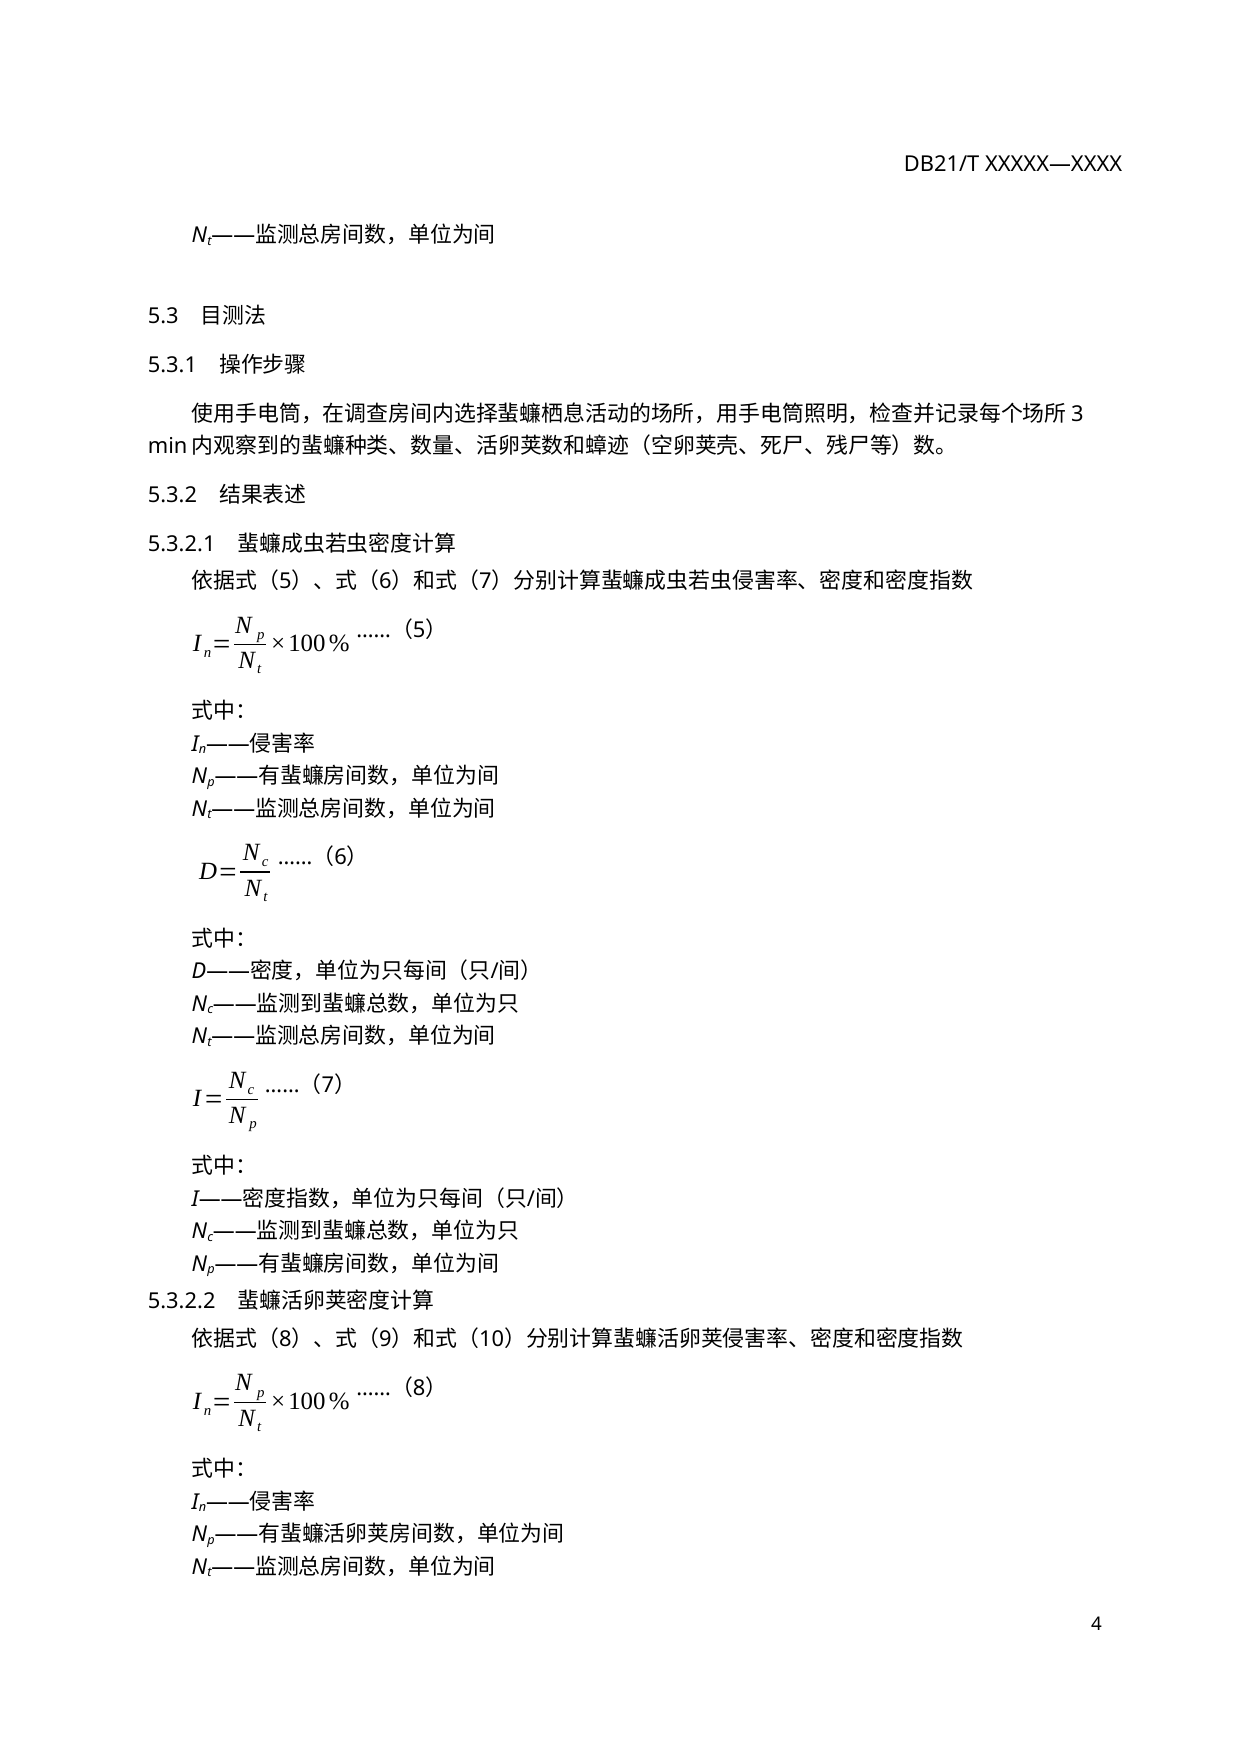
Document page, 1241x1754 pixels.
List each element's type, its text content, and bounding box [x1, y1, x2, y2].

text Nt——监测总房间数，单位为间 [148, 217, 1122, 249]
text Nc——监测到蜚蠊总数，单位为只 [148, 1213, 1122, 1246]
text 依据式（5）、式（6）和式（7）分别计算蜚蠊成虫若虫侵害率、密度和密度指数 [148, 563, 1122, 596]
text I——密度指数，单位为只每间（只/间） [148, 1181, 1122, 1213]
text Np——有蜚蠊活卵荚房间数，单位为间 [148, 1516, 1122, 1548]
text 式中： [148, 693, 1122, 726]
text 式中： [148, 1148, 1122, 1181]
text ……（7） [148, 1051, 1122, 1148]
text In——侵害率 [148, 1483, 1122, 1516]
text 式中： [148, 1451, 1122, 1483]
text 蜚蠊活卵荚密度计算 [148, 1283, 1122, 1316]
text Nc——监测到蜚蠊总数，单位为只 [148, 986, 1122, 1018]
text Np——有蜚蠊房间数，单位为间 [148, 1246, 1122, 1278]
text Nt——监测总房间数，单位为间 [148, 1018, 1122, 1051]
text ……（8） [148, 1353, 1122, 1451]
text 蜚蠊成虫若虫密度计算 [148, 525, 1122, 558]
text Np——有蜚蠊房间数，单位为间 [148, 758, 1122, 791]
text D——密度，单位为只每间（只/间） [148, 953, 1122, 986]
text ……（6） [148, 823, 1122, 921]
text 依据式（8）、式（9）和式（10）分别计算蜚蠊活卵荚侵害率、密度和密度指数 [148, 1321, 1122, 1353]
text In——侵害率 [148, 726, 1122, 758]
text Nt——监测总房间数，单位为间 [148, 791, 1122, 823]
text Nt——监测总房间数，单位为间 [148, 1548, 1122, 1581]
text 结果表述 [148, 477, 1122, 509]
text 操作步骤 [148, 347, 1122, 379]
text 式中： [148, 921, 1122, 953]
text 使用手电筒，在调查房间内选择蜚蠊栖息活动的场所，用手电筒照明，检查并记录每个场所3 min内观察到的蜚蠊种类、数量、活卵荚数和蟑迹（空卵荚壳、死尸、残尸等）数。 [148, 395, 1122, 460]
text 目测法 [148, 298, 1122, 330]
text ……（5） [148, 596, 1122, 693]
